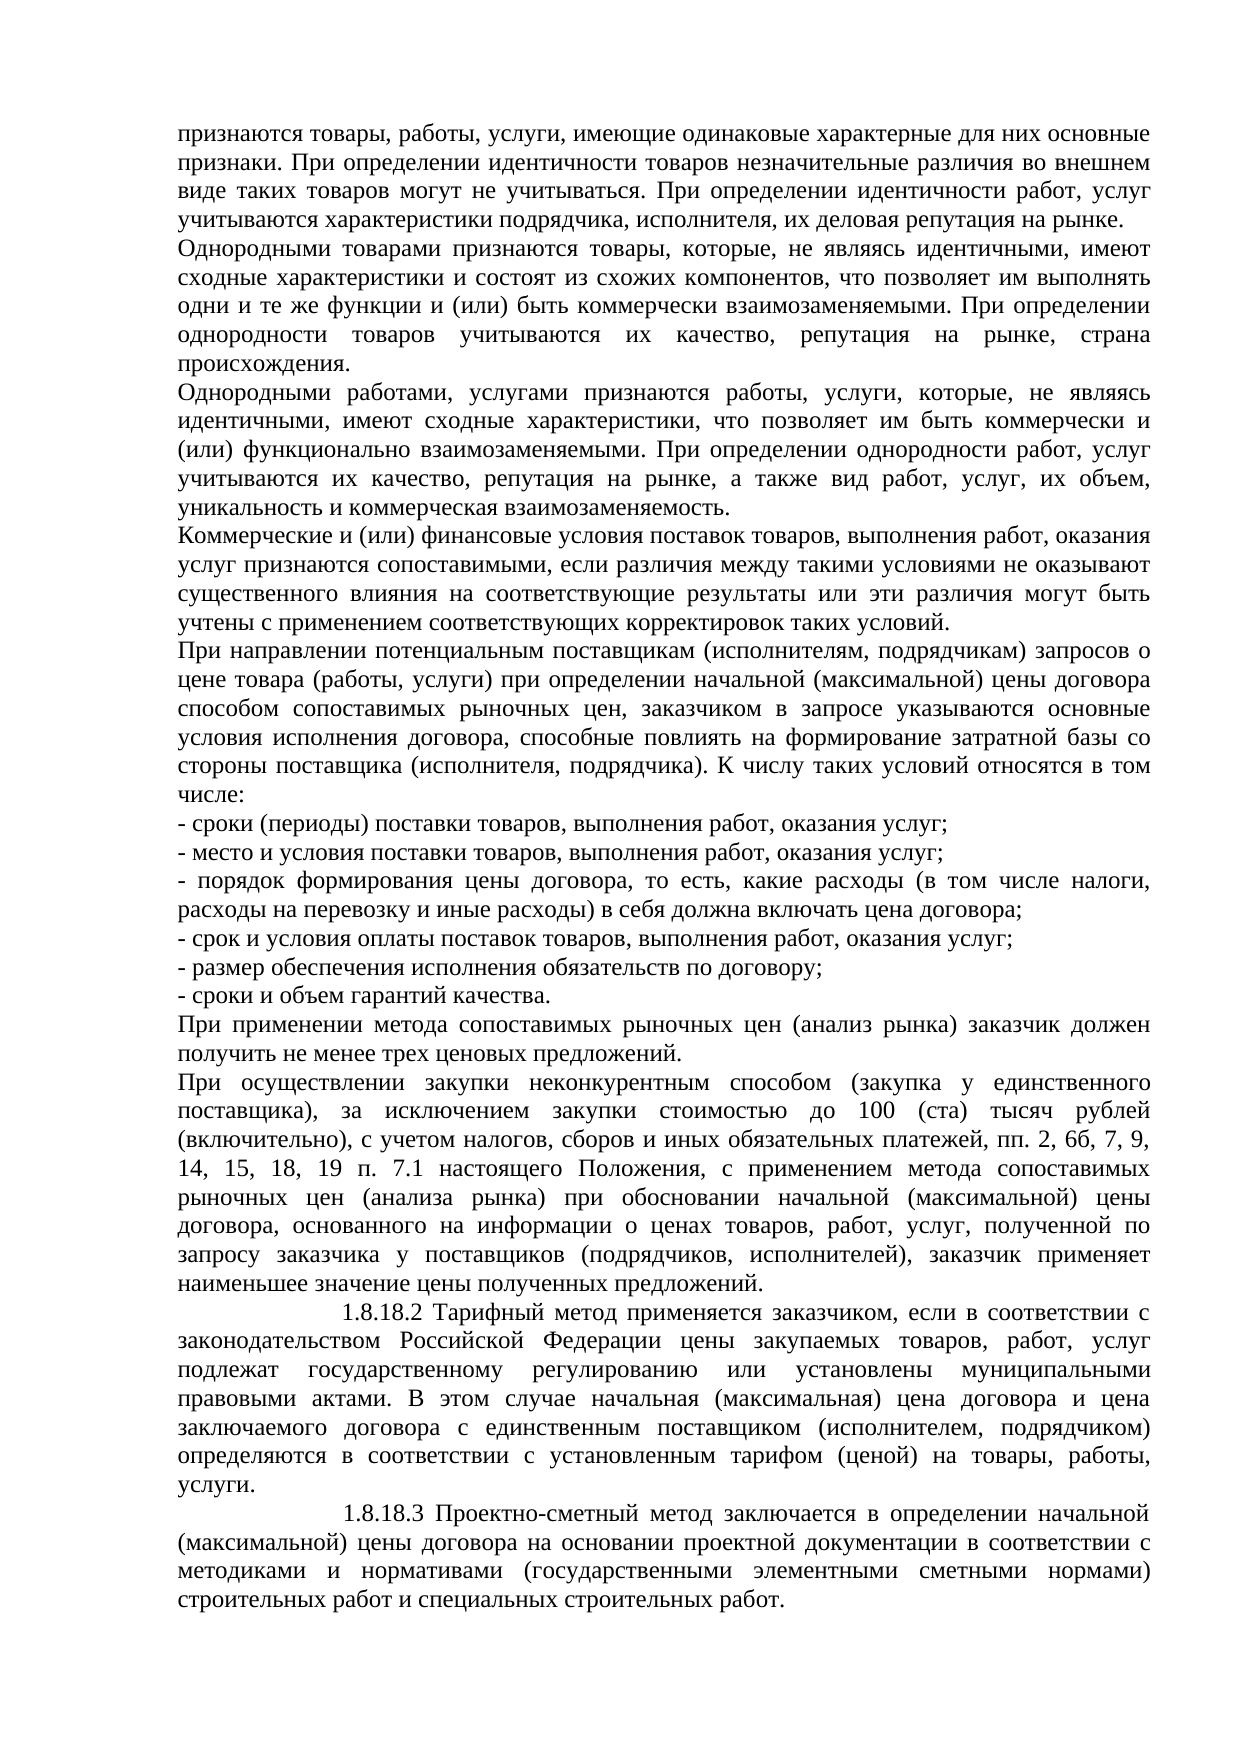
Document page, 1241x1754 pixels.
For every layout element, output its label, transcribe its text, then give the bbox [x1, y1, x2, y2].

text При направлении потенциальным поставщикам (исполнителям, подрядчикам) запросов о цене товара (работы, услуги) при определении начальной (максимальной) цены договора способом сопоставимых рыночных цен, заказчиком в запросе указываются основные условия исполнения договора, способные повлиять на формирование затратной базы со стороны поставщика (исполнителя, подрядчика). К числу таких условий относятся в том числе: [177, 636, 1152, 808]
text Однородными работами, услугами признаются работы, услуги, которые, не являясь идентичными, имеют сходные характеристики, что позволяет им быть коммерчески и (или) функционально взаимозаменяемыми. При определении однородности работ, услуг учитываются их качество, репутация на рынке, а также вид работ, услуг, их объем, уникальность и коммерческая взаимозаменяемость. [177, 377, 1152, 521]
text - сроки и объем гарантий качества. [177, 981, 1152, 1009]
text При применении метода сопоставимых рыночных цен (анализ рынка) заказчик должен получить не менее трех ценовых предложений. [177, 1009, 1152, 1067]
text - сроки (периоды) поставки товаров, выполнения работ, оказания услуг; [177, 808, 1152, 837]
text - порядок формирования цены договора, то есть, какие расходы (в том числе налоги, расходы на перевозку и иные расходы) в себя должна включать цена договора; [177, 866, 1152, 923]
text 1.8.18.3 Проектно-сметный метод заключается в определении начальной (максимальной) цены договора на основании проектной документации в соответствии с методиками и нормативами (государственными элементными сметными нормами) строительных работ и специальных строительных работ. [177, 1498, 1152, 1613]
text - размер обеспечения исполнения обязательств по договору; [177, 952, 1152, 981]
text - место и условия поставки товаров, выполнения работ, оказания услуг; [177, 837, 1152, 866]
text При осуществлении закупки неконкурентным способом (закупка у единственного поставщика), за исключением закупки стоимостью до 100 (ста) тысяч рублей (включительно), с учетом налогов, сборов и иных обязательных платежей, пп. 2, 6б, 7, 9, 14, 15, 18, 19 п. 7.1 настоящего Положения, с применением метода сопоставимых рыночных цен (анализа рынка) при обосновании начальной (максимальной) цены договора, основанного на информации о ценах товаров, работ, услуг, полученной по запросу заказчика у поставщиков (подрядчиков, исполнителей), заказчик применяет наименьшее значение цены полученных предложений. [177, 1067, 1152, 1297]
text Однородными товарами признаются товары, которые, не являясь идентичными, имеют сходные характеристики и состоят из схожих компонентов, что позволяет им выполнять одни и те же функции и (или) быть коммерчески взаимозаменяемыми. При определении однородности товаров учитываются их качество, репутация на рынке, страна происхождения. [177, 233, 1152, 377]
text - срок и условия оплаты поставок товаров, выполнения работ, оказания услуг; [177, 923, 1152, 952]
text 1.8.18.2 Тарифный метод применяется заказчиком, если в соответствии с законодательством Российской Федерации цены закупаемых товаров, работ, услуг подлежат государственному регулированию или установлены муниципальными правовыми актами. В этом случае начальная (максимальная) цена договора и цена заключаемого договора с единственным поставщиком (исполнителем, подрядчиком) определяются в соответствии с установленным тарифом (ценой) на товары, работы, услуги. [177, 1297, 1152, 1498]
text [177, 118, 1152, 233]
text Коммерческие и (или) финансовые условия поставок товаров, выполнения работ, оказания услуг признаются сопоставимыми, если различия между такими условиями не оказывают существенного влияния на соответствующие результаты или эти различия могут быть учтены с применением соответствующих корректировок таких условий. [177, 521, 1152, 636]
